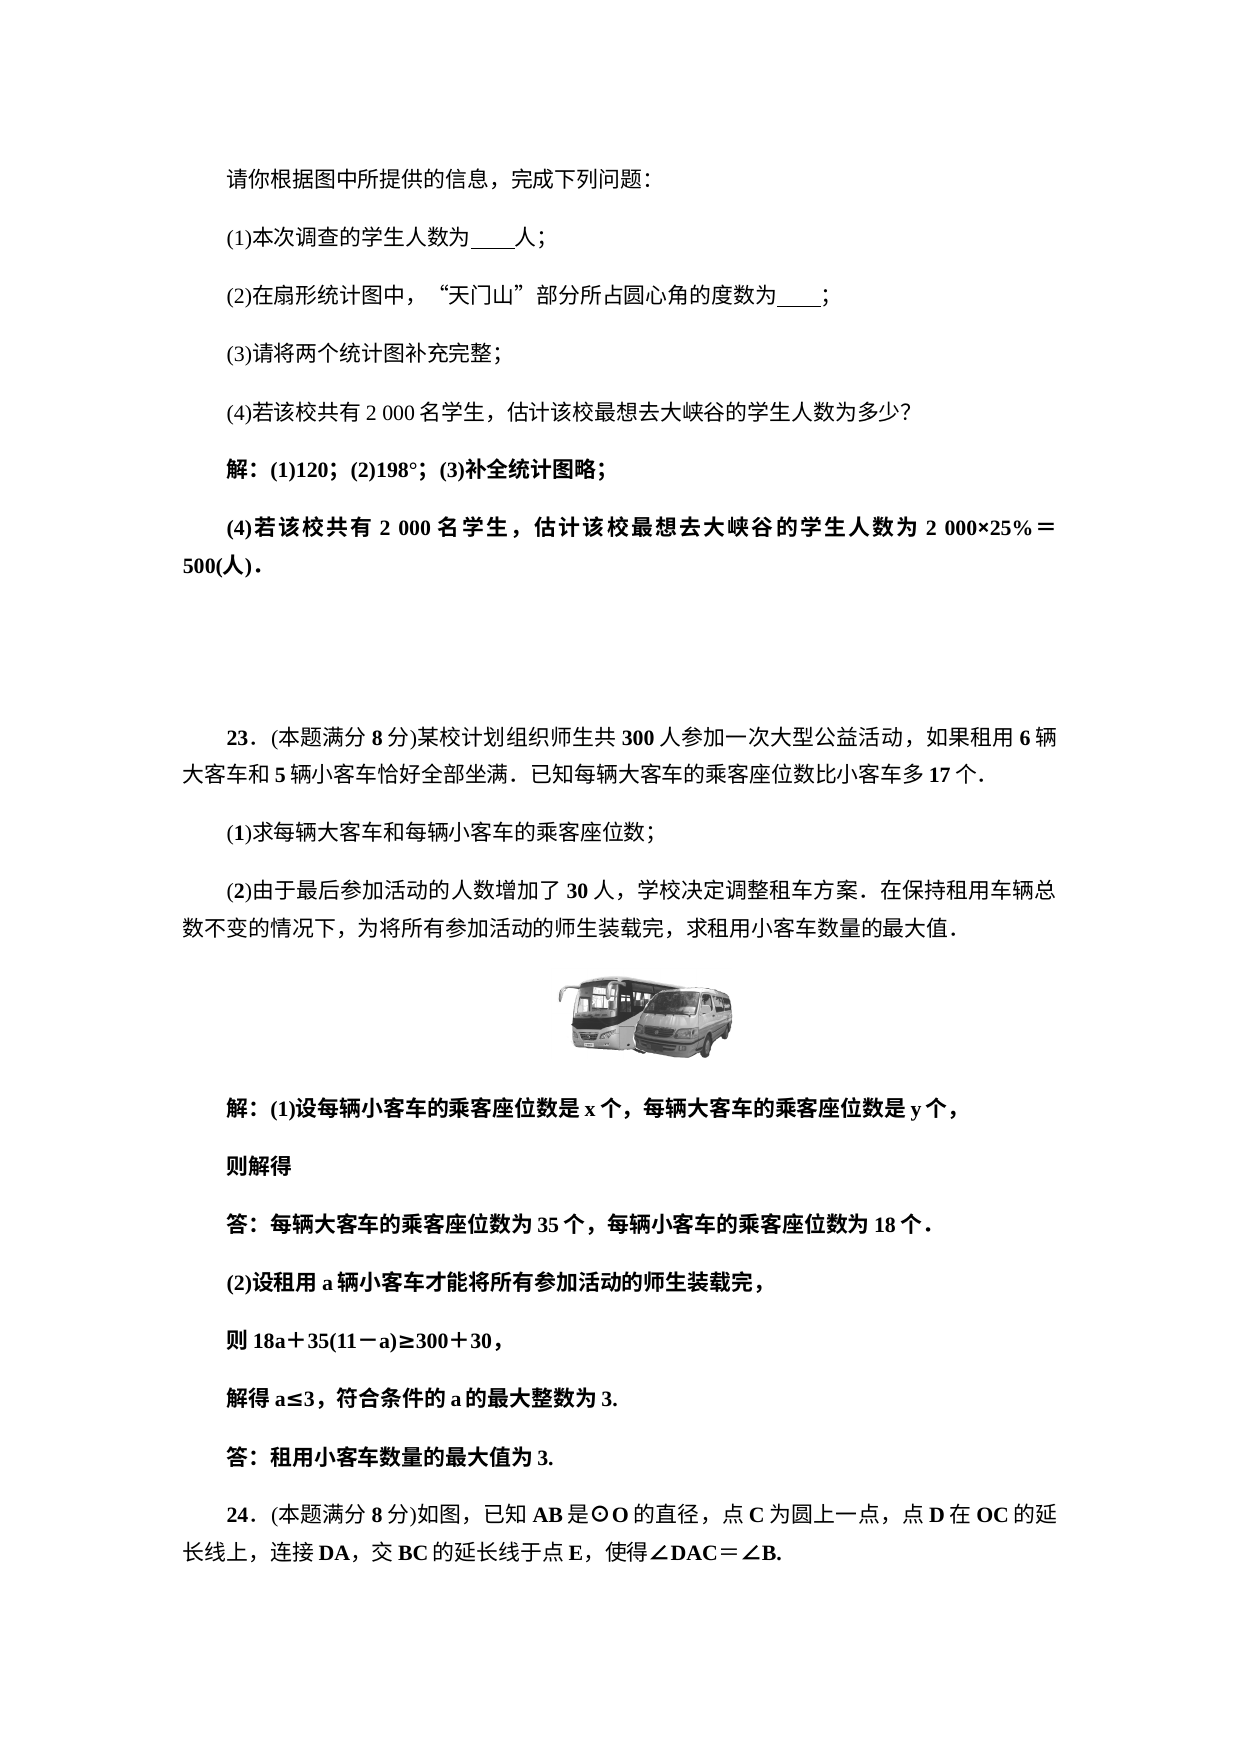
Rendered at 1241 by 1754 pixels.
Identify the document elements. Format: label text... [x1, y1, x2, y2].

text 23．(本题满分8分)某校计划组织师生共300人参加一次大型公益活动，如果租用6辆大客车和5辆小客车恰好全部坐满．已知每辆大客车的乘客座位数比小客车多17个． [183, 719, 1058, 789]
text 解：(1)设每辆小客车的乘客座位数是x个，每辆大客车的乘客座位数是y个， [183, 1091, 1058, 1123]
text 解：(1)120；(2)198°；(3)补全统计图略； [183, 452, 1058, 484]
text (4)若该校共有2 000名学生，估计该校最想去大峡谷的学生人数为2 000×25%＝500(人)． [183, 510, 1058, 580]
text 答：租用小客车数量的最大值为3. [183, 1439, 1058, 1472]
text 答：每辆大客车的乘客座位数为35个，每辆小客车的乘客座位数为18个． [183, 1207, 1058, 1239]
text 解得a≤3，符合条件的a的最大整数为3. [183, 1381, 1058, 1413]
text 则18a＋35(11－a)≥300＋30， [183, 1323, 1058, 1356]
text 24．(本题满分8分)如图，已知AB是⊙O的直径，点C为圆上一点，点D在OC的延长线上，连接DA，交BC的延长线于点E，使得∠DAC＝∠B. [183, 1497, 1058, 1567]
text 则解得 [183, 1149, 1058, 1181]
text (3)请将两个统计图补充完整； [183, 336, 1058, 368]
text 请你根据图中所提供的信息，完成下列问题： [183, 162, 1058, 194]
picture [551, 968, 733, 1059]
text (2)由于最后参加活动的人数增加了30人，学校决定调整租车方案．在保持租用车辆总数不变的情况下，为将所有参加活动的师生装载完，求租用小客车数量的最大值． [183, 873, 1058, 943]
text (4)若该校共有2 000名学生，估计该校最想去大峡谷的学生人数为多少？ [183, 394, 1058, 427]
text (2)在扇形统计图中，“天门山”部分所占圆心角的度数为 ； [183, 278, 1058, 311]
text (1)求每辆大客车和每辆小客车的乘客座位数； [183, 815, 1058, 847]
text (2)设租用a辆小客车才能将所有参加活动的师生装载完， [183, 1265, 1058, 1297]
text (1)本次调查的学生人数为 人； [183, 220, 1058, 252]
